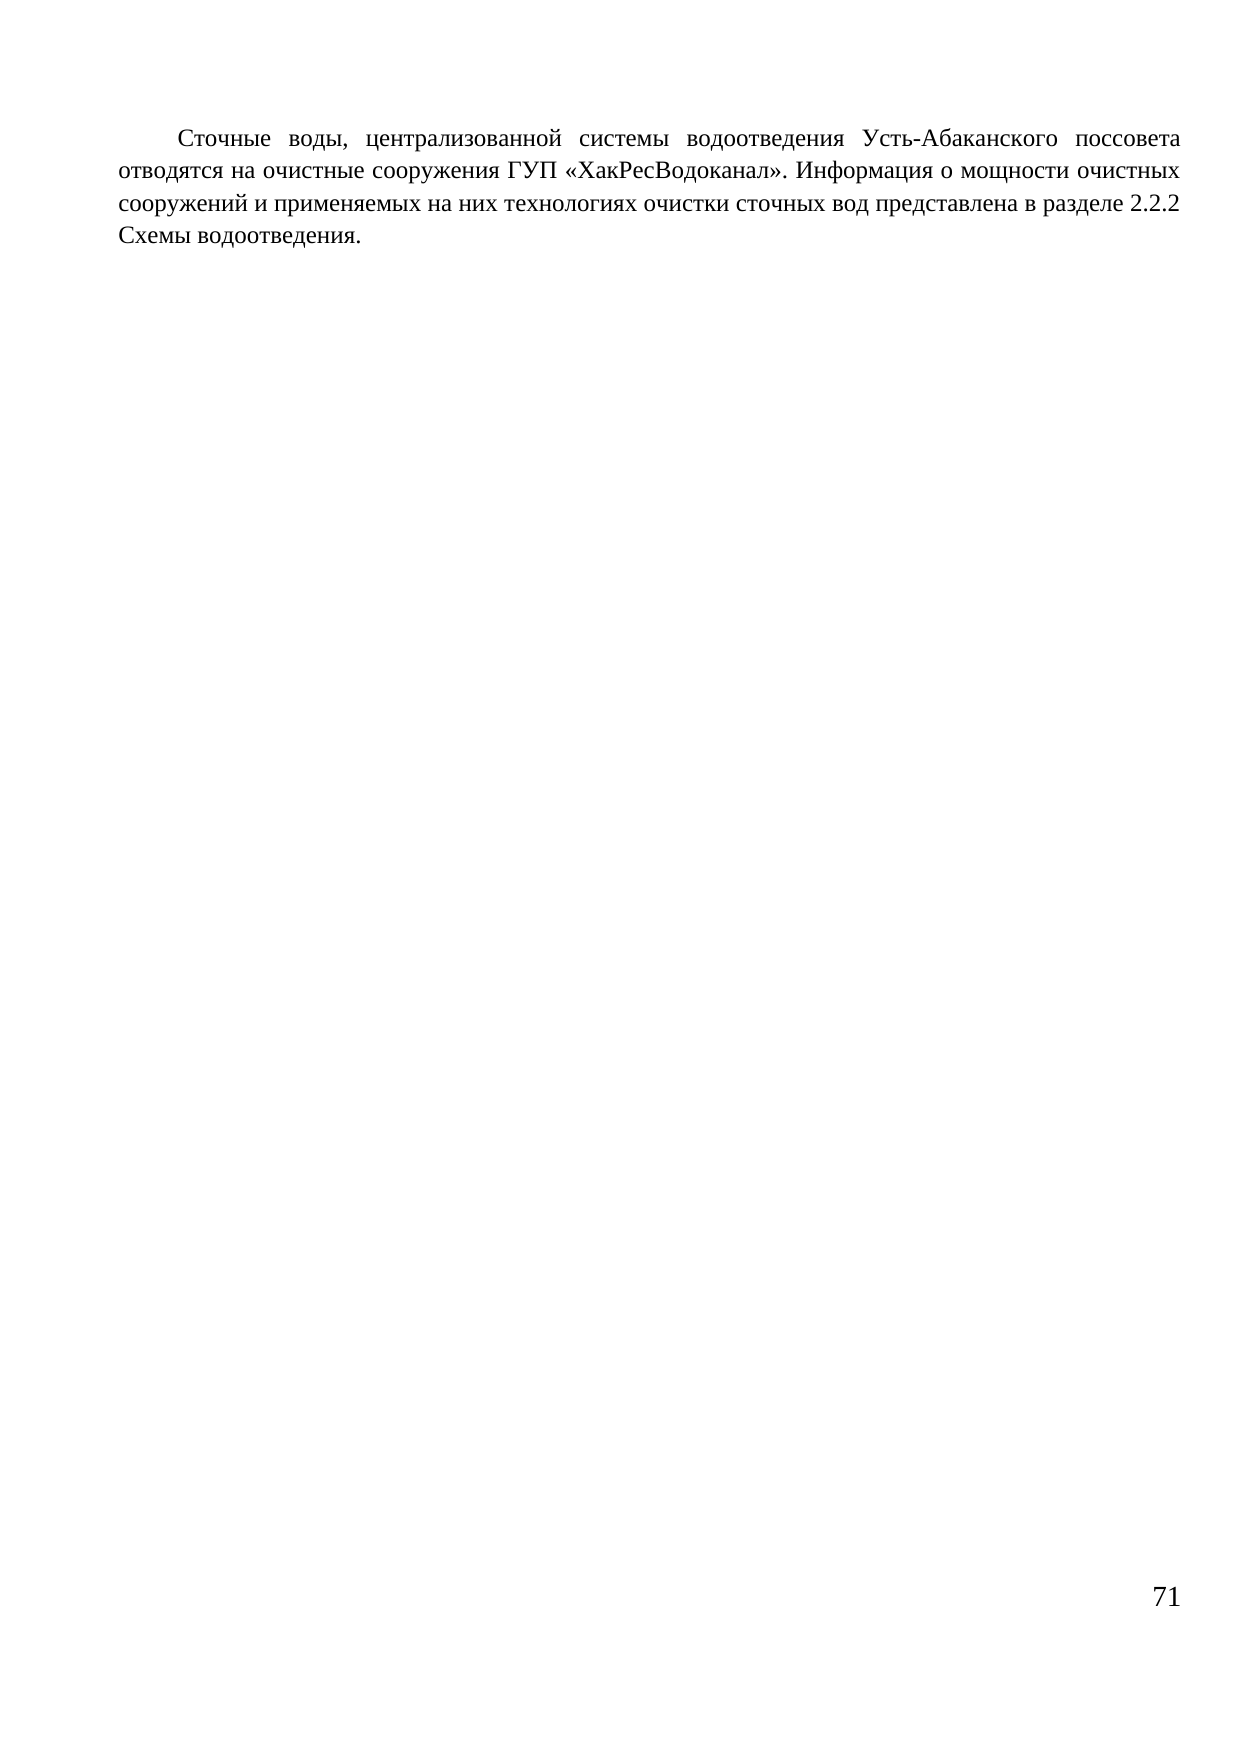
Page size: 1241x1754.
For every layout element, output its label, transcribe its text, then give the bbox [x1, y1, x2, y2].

text Сточные воды, централизованной системы водоотведения Усть-Абаканского поссовета отводятся на очистные сооружения ГУП «ХакРесВодоканал». Информация о мощности очистных сооружений и применяемых на них технологиях очистки сточных вод представлена в разделе 2.2.2 Схемы водоотведения. [118, 123, 1181, 249]
